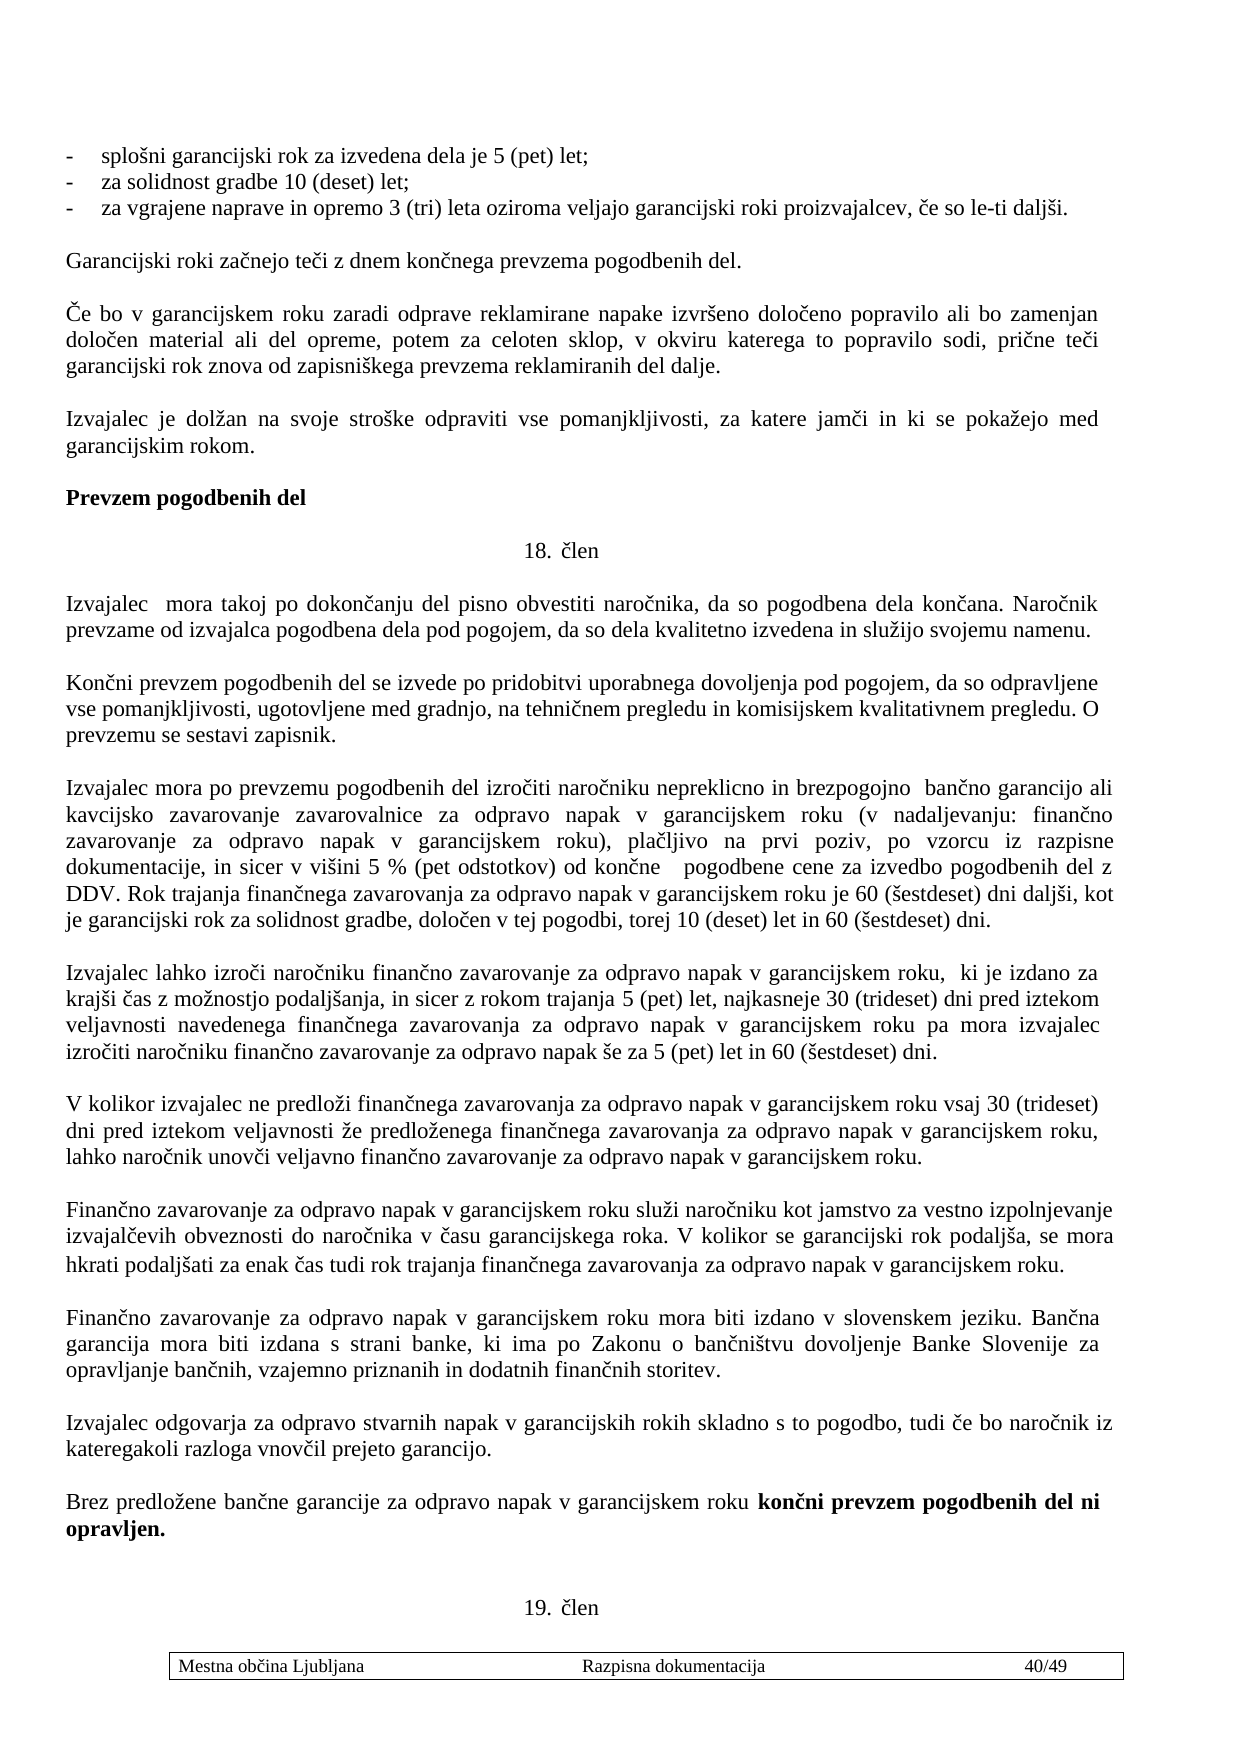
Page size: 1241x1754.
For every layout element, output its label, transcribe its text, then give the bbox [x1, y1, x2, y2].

text Finančno zavarovanje za odpravo napak v garancijskem roku služi naročniku kot jamstvo za vestno izpolnjevanje izvajalčevih obveznosti do naročnika v času garancijskega roka. V kolikor se garancijski rok podaljša, se mora hkrati podaljšati za enak čas tudi rok trajanja finančnega zavarovanja za odpravo napak v garancijskem roku. [66, 1196, 1115, 1277]
text Izvajalec mora takoj po dokončanju del pisno obvestiti naročnika, da so pogodbena dela končana. Naročnik prevzame od izvajalca pogodbena dela pod pogojem, da so dela kvalitetno izvedena in služijo svojemu namenu. [66, 590, 1100, 642]
list za solidnost gradbe 10 (deset) let; [66, 168, 1100, 194]
text Brez predložene bančne garancije za odpravo napak v garancijskem roku končni prevzem pogodbenih del ni opravljen. [66, 1488, 1100, 1541]
text Če bo v garancijskem roku zaradi odprave reklamirane napake izvršeno določeno popravilo ali bo zamenjan določen material ali del opreme, potem za celoten sklop, v okviru katerega to popravilo sodi, prične teči garancijski rok znova od zapisniškega prevzema reklamiranih del dalje. [66, 300, 1100, 379]
list za vgrajene naprave in opremo 3 (tri) leta oziroma veljajo garancijski roki proizvajalcev, če so le-ti daljši. [66, 194, 1100, 221]
text Finančno zavarovanje za odpravo napak v garancijskem roku mora biti izdano v slovenskem jeziku. Bančna garancija mora biti izdana s strani banke, ki ima po Zakonu o bančništvu dovoljenje Banke Slovenije za opravljanje bančnih, vzajemno priznanih in dodatnih finančnih storitev. [66, 1304, 1100, 1383]
text Prevzem pogodbenih del [66, 484, 1100, 511]
text Končni prevzem pogodbenih del se izvede po pridobitvi uporabnega dovoljenja pod pogojem, da so odpravljene vse pomanjkljivosti, ugotovljene med gradnjo, na tehničnem pregledu in komisijskem kvalitativnem pregledu. O prevzemu se sestavi zapisnik. [66, 669, 1100, 748]
list člen [523, 537, 1100, 563]
list splošni garancijski rok za izvedena dela je 5 (pet) let; [66, 142, 1100, 168]
text Izvajalec odgovarja za odpravo stvarnih napak v garancijskih rokih skladno s to pogodbo, tudi če bo naročnik iz kateregakoli razloga vnovčil prejeto garancijo. [66, 1409, 1115, 1462]
text V kolikor izvajalec ne predloži finančnega zavarovanja za odpravo napak v garancijskem roku vsaj 30 (trideset) dni pred iztekom veljavnosti že predloženega finančnega zavarovanja za odpravo napak v garancijskem roku, lahko naročnik unovči veljavno finančno zavarovanje za odpravo napak v garancijskem roku. [66, 1091, 1100, 1169]
text Izvajalec lahko izroči naročniku finančno zavarovanje za odpravo napak v garancijskem roku, ki je izdano za krajši čas z možnostjo podaljšanja, in sicer z rokom trajanja 5 (pet) let, najkasneje 30 (trideset) dni pred iztekom veljavnosti navedenega finančnega zavarovanja za odpravo napak v garancijskem roku pa mora izvajalec izročiti naročniku finančno zavarovanje za odpravo napak še za 5 (pet) let in 60 (šestdeset) dni. [66, 959, 1100, 1064]
text Garancijski roki začnejo teči z dnem končnega prevzema pogodbenih del. [66, 247, 1100, 273]
text Izvajalec je dolžan na svoje stroške odpraviti vse pomanjkljivosti, za katere jamči in ki se pokažejo med garancijskim rokom. [66, 405, 1100, 458]
text Izvajalec mora po prevzemu pogodbenih del izročiti naročniku nepreklicno in brezpogojno bančno garancijo ali kavcijsko zavarovanje zavarovalnice za odpravo napak v garancijskem roku (v nadaljevanju: finančno zavarovanje za odpravo napak v garancijskem roku), plačljivo na prvi poziv, po vzorcu iz razpisne dokumentacije, in sicer v višini 5 % (pet odstotkov) od končne pogodbene cene za izvedbo pogodbenih del z DDV. Rok trajanja finančnega zavarovanja za odpravo napak v garancijskem roku je 60 (šestdeset) dni daljši, kot je garancijski rok za solidnost gradbe, določen v tej pogodbi, torej 10 (deset) let in 60 (šestdeset) dni. [66, 774, 1115, 932]
list člen [523, 1594, 1100, 1620]
